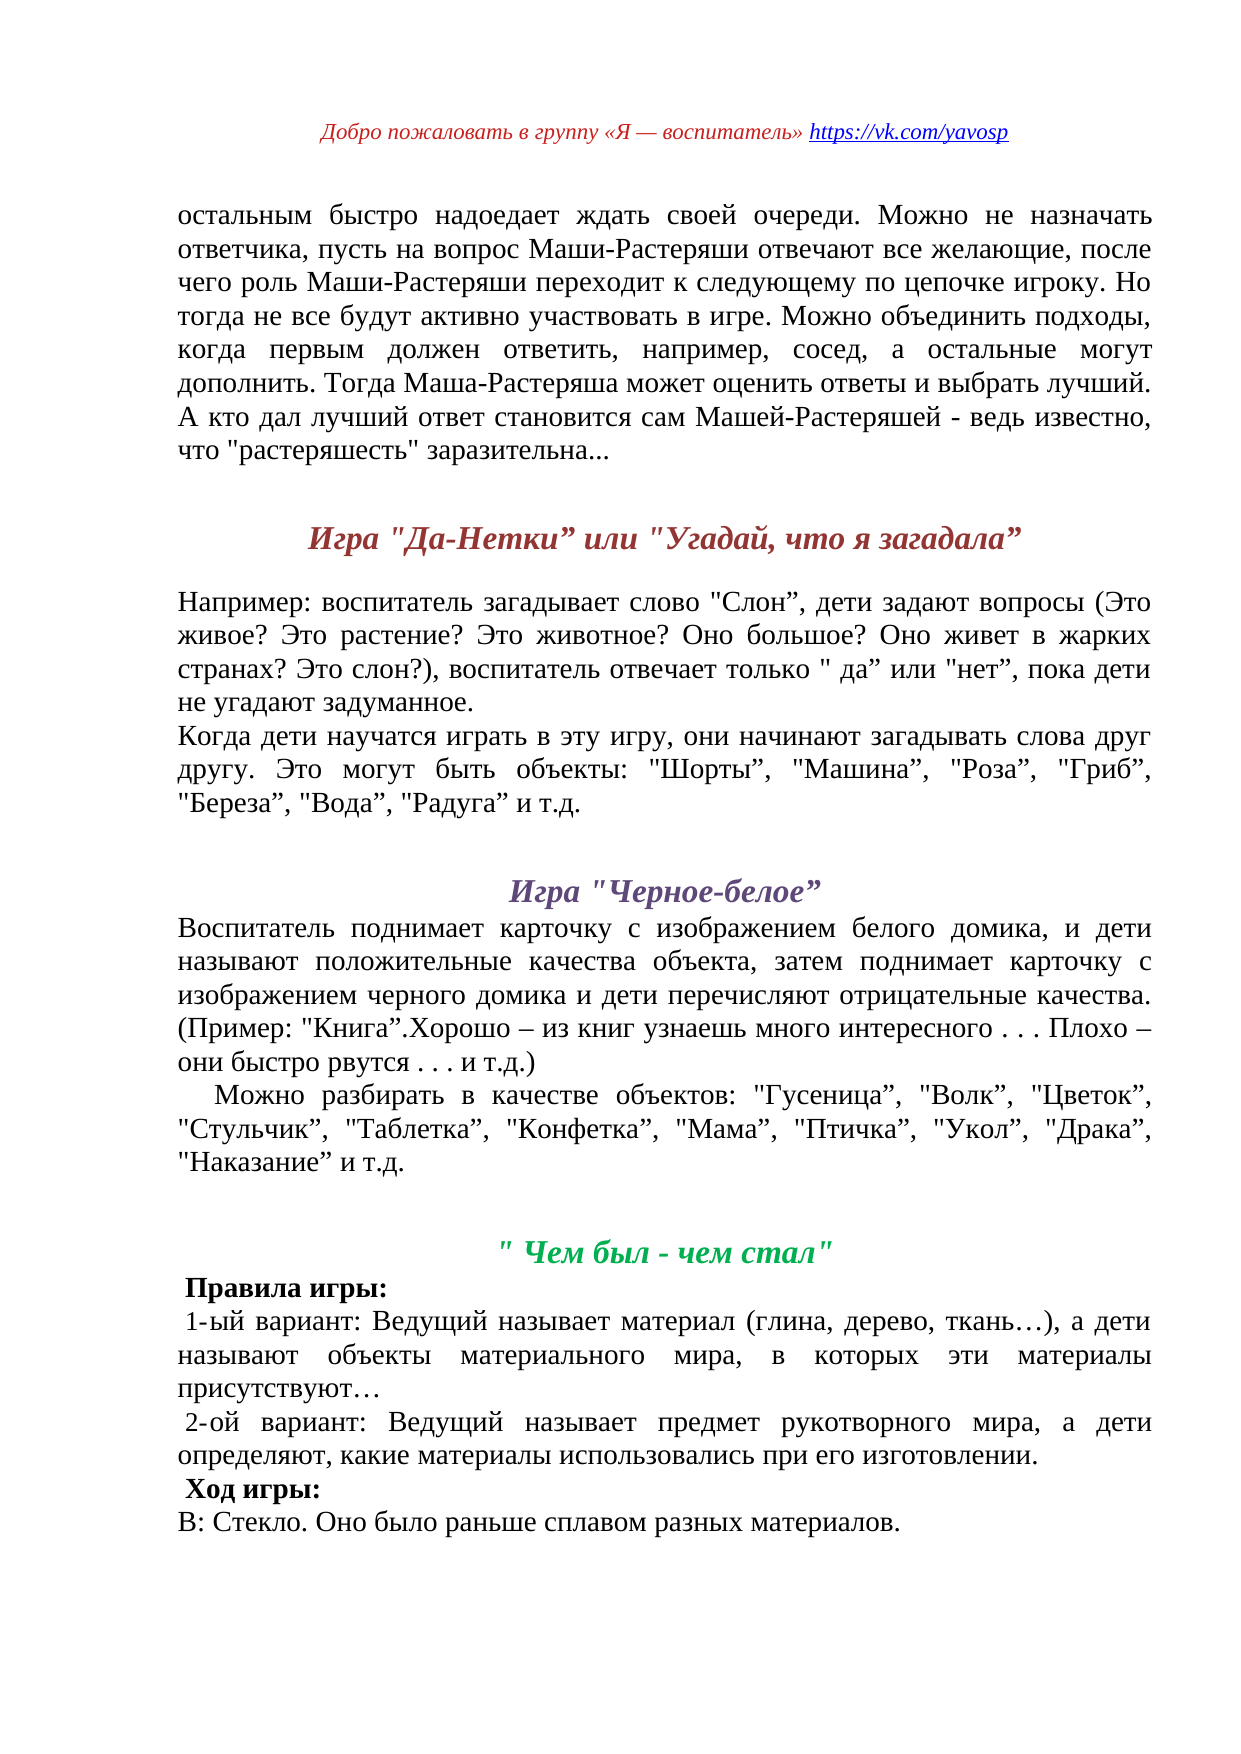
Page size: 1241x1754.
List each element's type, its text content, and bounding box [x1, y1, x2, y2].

text Когда дети научатся играть в эту игру, они начинают загадывать слова друг другу. Это могут быть объекты: "Шорты”, "Машина”, "Роза”, "Гриб”, "Береза”, "Вода”, "Радуга” и т.д. [177, 718, 1152, 818]
text остальным быстро надоедает ждать своей очереди. Можно не назначать ответчика, пусть на вопрос Маши-Растеряши отвечают все желающие, после чего роль Маши-Растеряши переходит к следующему по цепочке игроку. Но тогда не все будут активно участвовать в игре. Можно объединить подходы, когда первым должен ответить, например, сосед, а остальные могут дополнить. Тогда Маша-Растеряша может оценить ответы и выбрать лучший. А кто дал лучший ответ становится сам Машей-Растеряшей - ведь известно, что "растеряшесть" заразительна... [177, 197, 1152, 466]
text Правила игры: [185, 1270, 392, 1303]
text В: Стекло. Оно было раньше сплавом разных материалов. [177, 1504, 1163, 1538]
subtitle Игра "Да-Нетки” или "Угадай, что я загадала” [308, 519, 1163, 557]
text Например: воспитатель загадывает слово "Слон”, дети задают вопросы (Это живое? Это растение? Это животное? Оно большое? Оно живет в жарких странах? Это слон?), воспитатель отвечает только " да” или "нет”, пока дети не угадают задуманное. [177, 584, 1152, 718]
list ый вариант: Ведущий называет материал (глина, дерево, ткань…), а дети называют объекты материального мира, в которых эти материалы присутствуют… [177, 1303, 1152, 1404]
subtitle Ход игры: [185, 1471, 1163, 1504]
subtitle Игра "Черное-белое” [508, 871, 1163, 910]
text Воспитатель поднимает карточку с изображением белого домика, и дети называют положительные качества объекта, затем поднимает карточку с изображением черного домика и дети перечисляют отрицательные качества. (Пример: "Книга”.Хорошо – из книг узнаешь много интересного . . . Плохо – они быстро рвутся . . . и т.д.) [177, 910, 1152, 1077]
text Можно разбирать в качестве объектов: "Гусеница”, "Волк”, "Цветок”, "Стульчик”, "Таблетка”, "Конфетка”, "Мама”, "Птичка”, "Укол”, "Драка”, "Наказание” и т.д. [177, 1077, 1152, 1178]
list ой вариант: Ведущий называет предмет рукотворного мира, а дети определяют, какие материалы использовались при его изготовлении. [177, 1404, 1152, 1471]
subtitle " Чем был - чем стал" [495, 1232, 1163, 1270]
